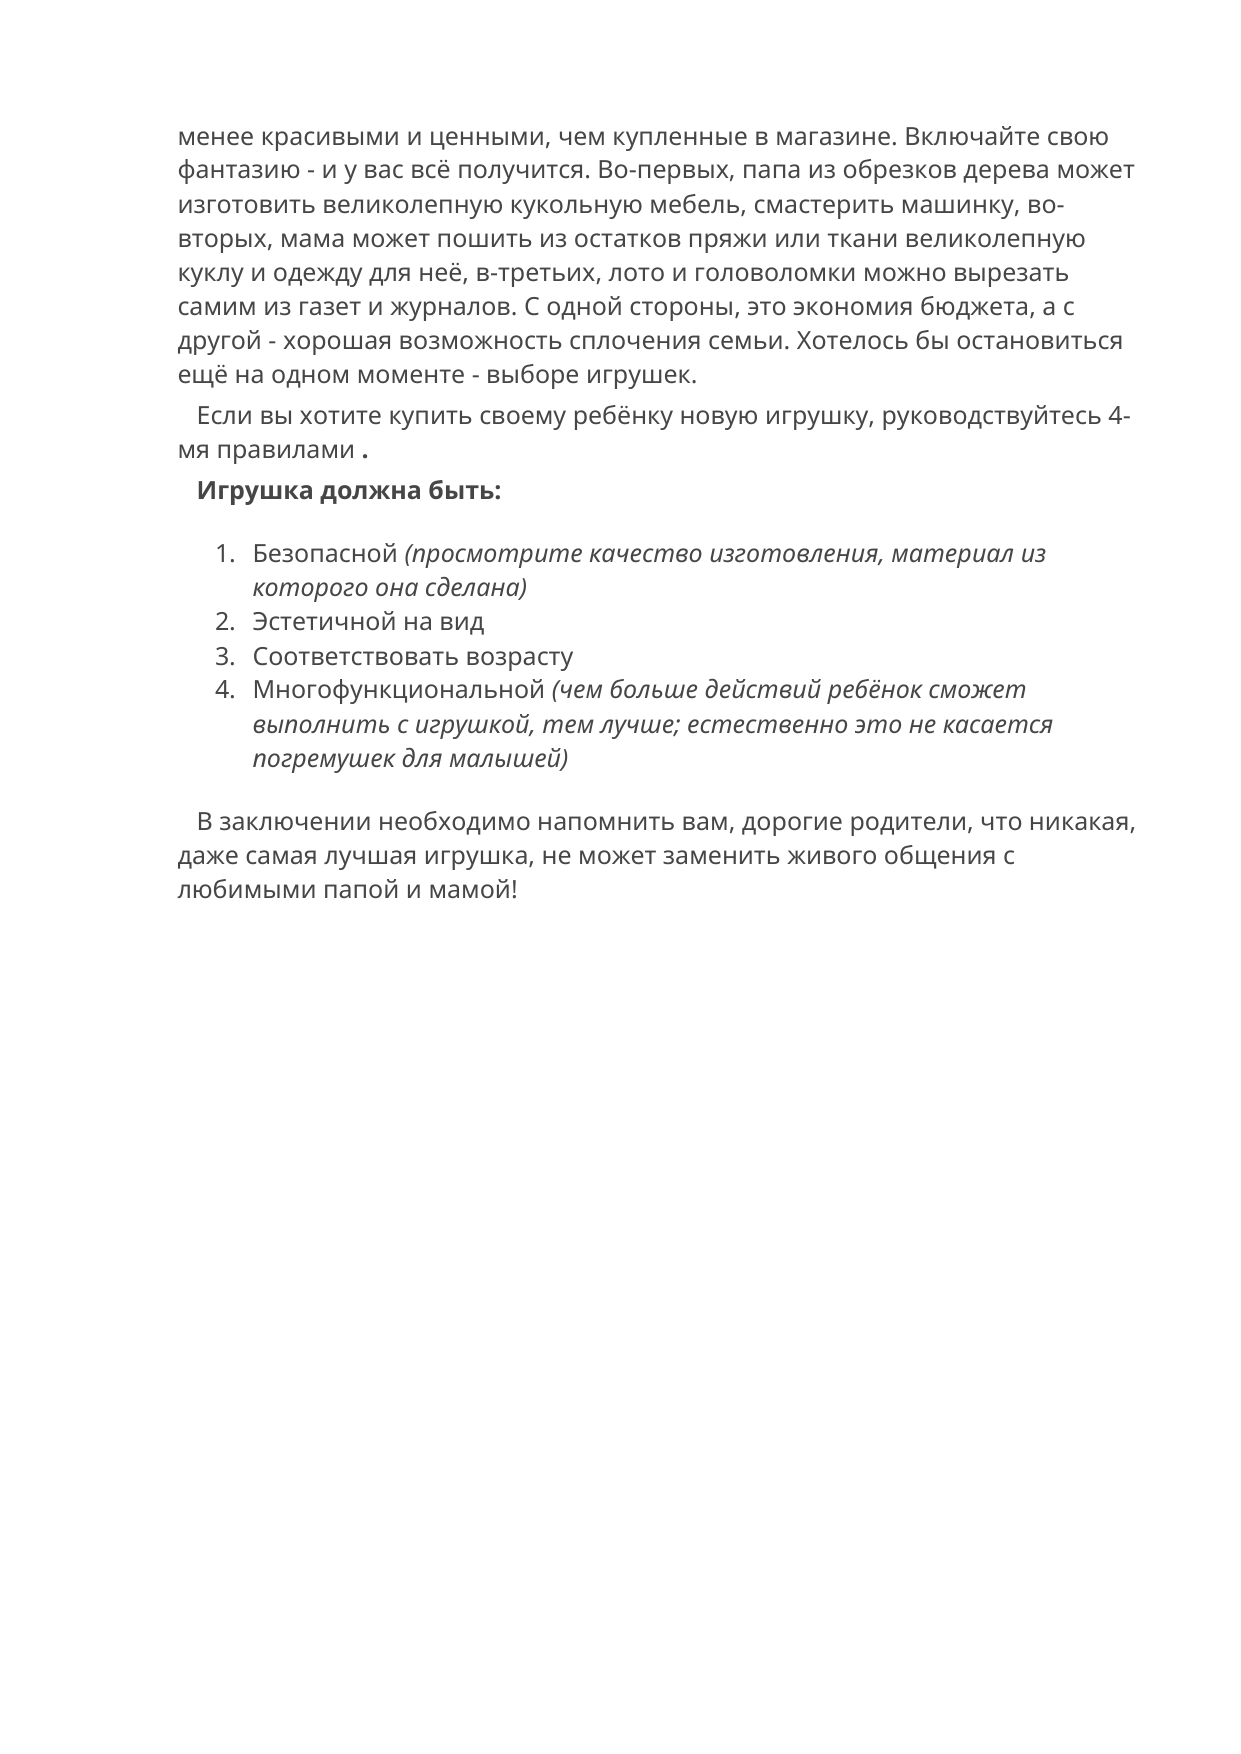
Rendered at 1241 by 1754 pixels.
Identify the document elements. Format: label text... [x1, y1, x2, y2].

text В заключении необходимо напомнить вам, дорогие родители, что никакая, даже самая лучшая игрушка, не может заменить живого общения с любимыми папой и мамой! [177, 803, 1152, 906]
text Если вы хотите купить своему ребёнку новую игрушку, руководствуйтесь 4-мя правилами . [177, 398, 1152, 466]
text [177, 118, 1152, 391]
text Игрушка должна быть: [177, 473, 1152, 507]
list Соответствовать возрасту [215, 638, 1152, 672]
list Эстетичной на вид [215, 604, 1152, 638]
list Безопасной (просмотрите качество изготовления, материал из которого она сделана) [215, 536, 1152, 604]
list Многофункциональной (чем больше действий ребёнок сможет выполнить с игрушкой, тем лучше; естественно это не касается погремушек для малышей) [215, 672, 1152, 774]
